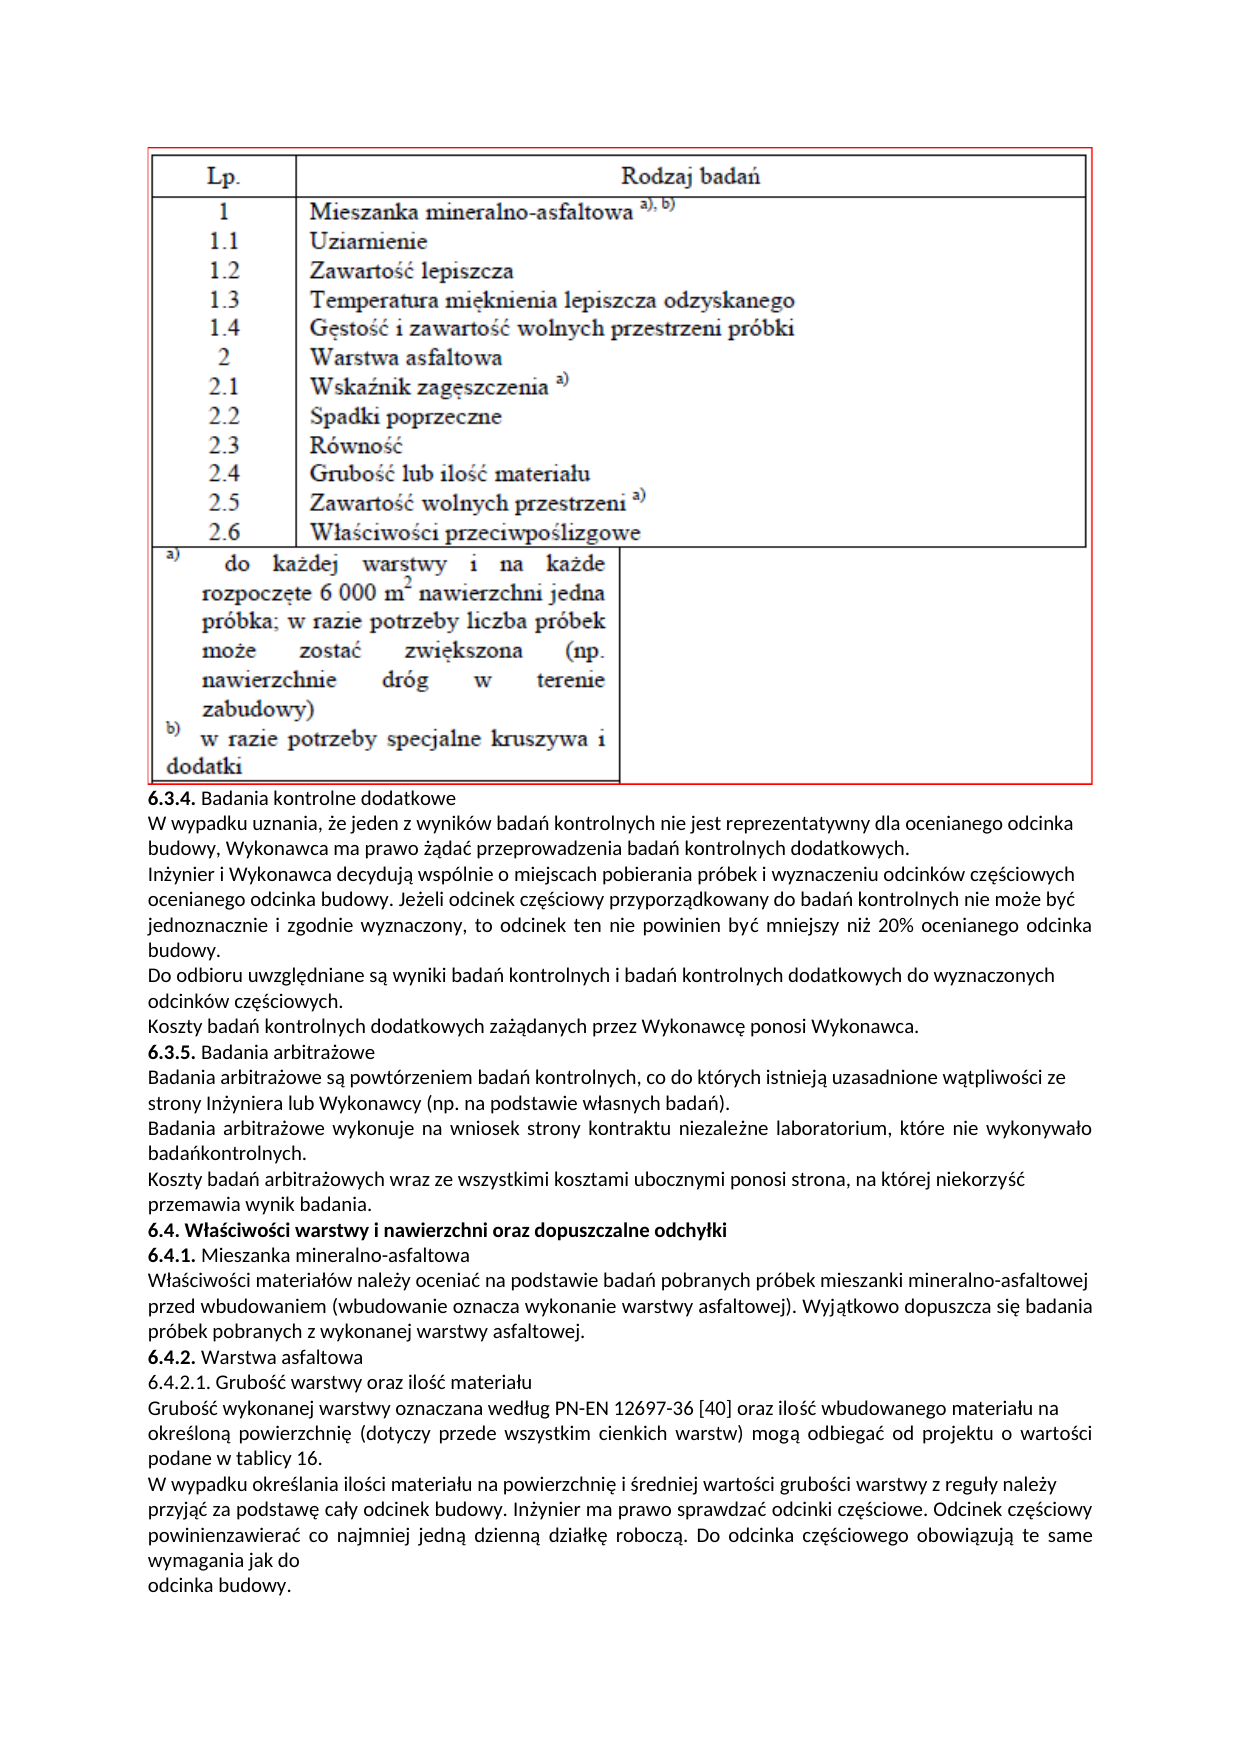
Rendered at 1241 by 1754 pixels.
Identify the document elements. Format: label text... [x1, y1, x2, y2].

text W wypadku określania ilości materiału na powierzchnię i średniej wartości grubości warstwy z reguły należy [148, 1471, 1093, 1496]
text określoną powierzchnię (dotyczy przede wszystkim cienkich warstw) mogą odbiegać od projektu o wartości podane w tablicy 16. [148, 1420, 1093, 1471]
text Koszty badań arbitrażowych wraz ze wszystkimi kosztami ubocznymi ponosi strona, na której niekorzyść [148, 1166, 1093, 1191]
text Badania arbitrażowe wykonuje na wniosek strony kontraktu niezależne laboratorium, które nie wykonywało badańkontrolnych. [148, 1115, 1093, 1166]
text Koszty badań kontrolnych dodatkowych zażądanych przez Wykonawcę ponosi Wykonawca. [148, 1013, 1093, 1039]
text Właściwości materiałów należy oceniać na podstawie badań pobranych próbek mieszanki mineralno-asfaltowej [148, 1268, 1093, 1293]
text przed wbudowaniem (wbudowanie oznacza wykonanie warstwy asfaltowej). Wyjątkowo dopuszcza się badania próbek pobranych z wykonanej warstwy asfaltowej. [148, 1293, 1093, 1344]
text odcinków częściowych. [148, 988, 1093, 1013]
text przemawia wynik badania. [148, 1191, 1093, 1217]
text ocenianego odcinka budowy. Jeżeli odcinek częściowy przyporządkowany do badań kontrolnych nie może być [148, 886, 1093, 912]
text Grubość wykonanej warstwy oznaczana według PN-EN 12697-36 [40] oraz ilość wbudowanego materiału na [148, 1395, 1093, 1420]
text jednoznacznie i zgodnie wyznaczony, to odcinek ten nie powinien być mniejszy niż 20% ocenianego odcinka budowy. [148, 912, 1093, 963]
text budowy, Wykonawca ma prawo żądać przeprowadzenia badań kontrolnych dodatkowych. [148, 836, 1093, 861]
text odcinka budowy. [148, 1573, 1093, 1598]
picture [147, 147, 1093, 785]
text 6.3.4. Badania kontrolne dodatkowe [148, 785, 1093, 810]
text strony Inżyniera lub Wykonawcy (np. na podstawie własnych badań). [148, 1090, 1093, 1115]
text 6.4.1. Mieszanka mineralno-asfaltowa [148, 1242, 1093, 1268]
text 6.4.2. Warstwa asfaltowa [148, 1344, 1093, 1369]
text Inżynier i Wykonawca decydują wspólnie o miejscach pobierania próbek i wyznaczeniu odcinków częściowych [148, 861, 1093, 886]
text Do odbioru uwzględniane są wyniki badań kontrolnych i badań kontrolnych dodatkowych do wyznaczonych [148, 963, 1093, 988]
text W wypadku uznania, że jeden z wyników badań kontrolnych nie jest reprezentatywny dla ocenianego odcinka [148, 810, 1093, 836]
text 6.4. Właściwości warstwy i nawierzchni oraz dopuszczalne odchyłki [148, 1217, 1093, 1242]
text Badania arbitrażowe są powtórzeniem badań kontrolnych, co do których istnieją uzasadnione wątpliwości ze [148, 1064, 1093, 1090]
text 6.4.2.1. Grubość warstwy oraz ilość materiału [148, 1369, 1093, 1395]
text przyjąć za podstawę cały odcinek budowy. Inżynier ma prawo sprawdzać odcinki częściowe. Odcinek częściowy powinienzawierać co najmniej jedną dzienną działkę roboczą. Do odcinka częściowego obowiązują te same wymagania jak do [148, 1496, 1093, 1573]
text 6.3.5. Badania arbitrażowe [148, 1039, 1093, 1064]
